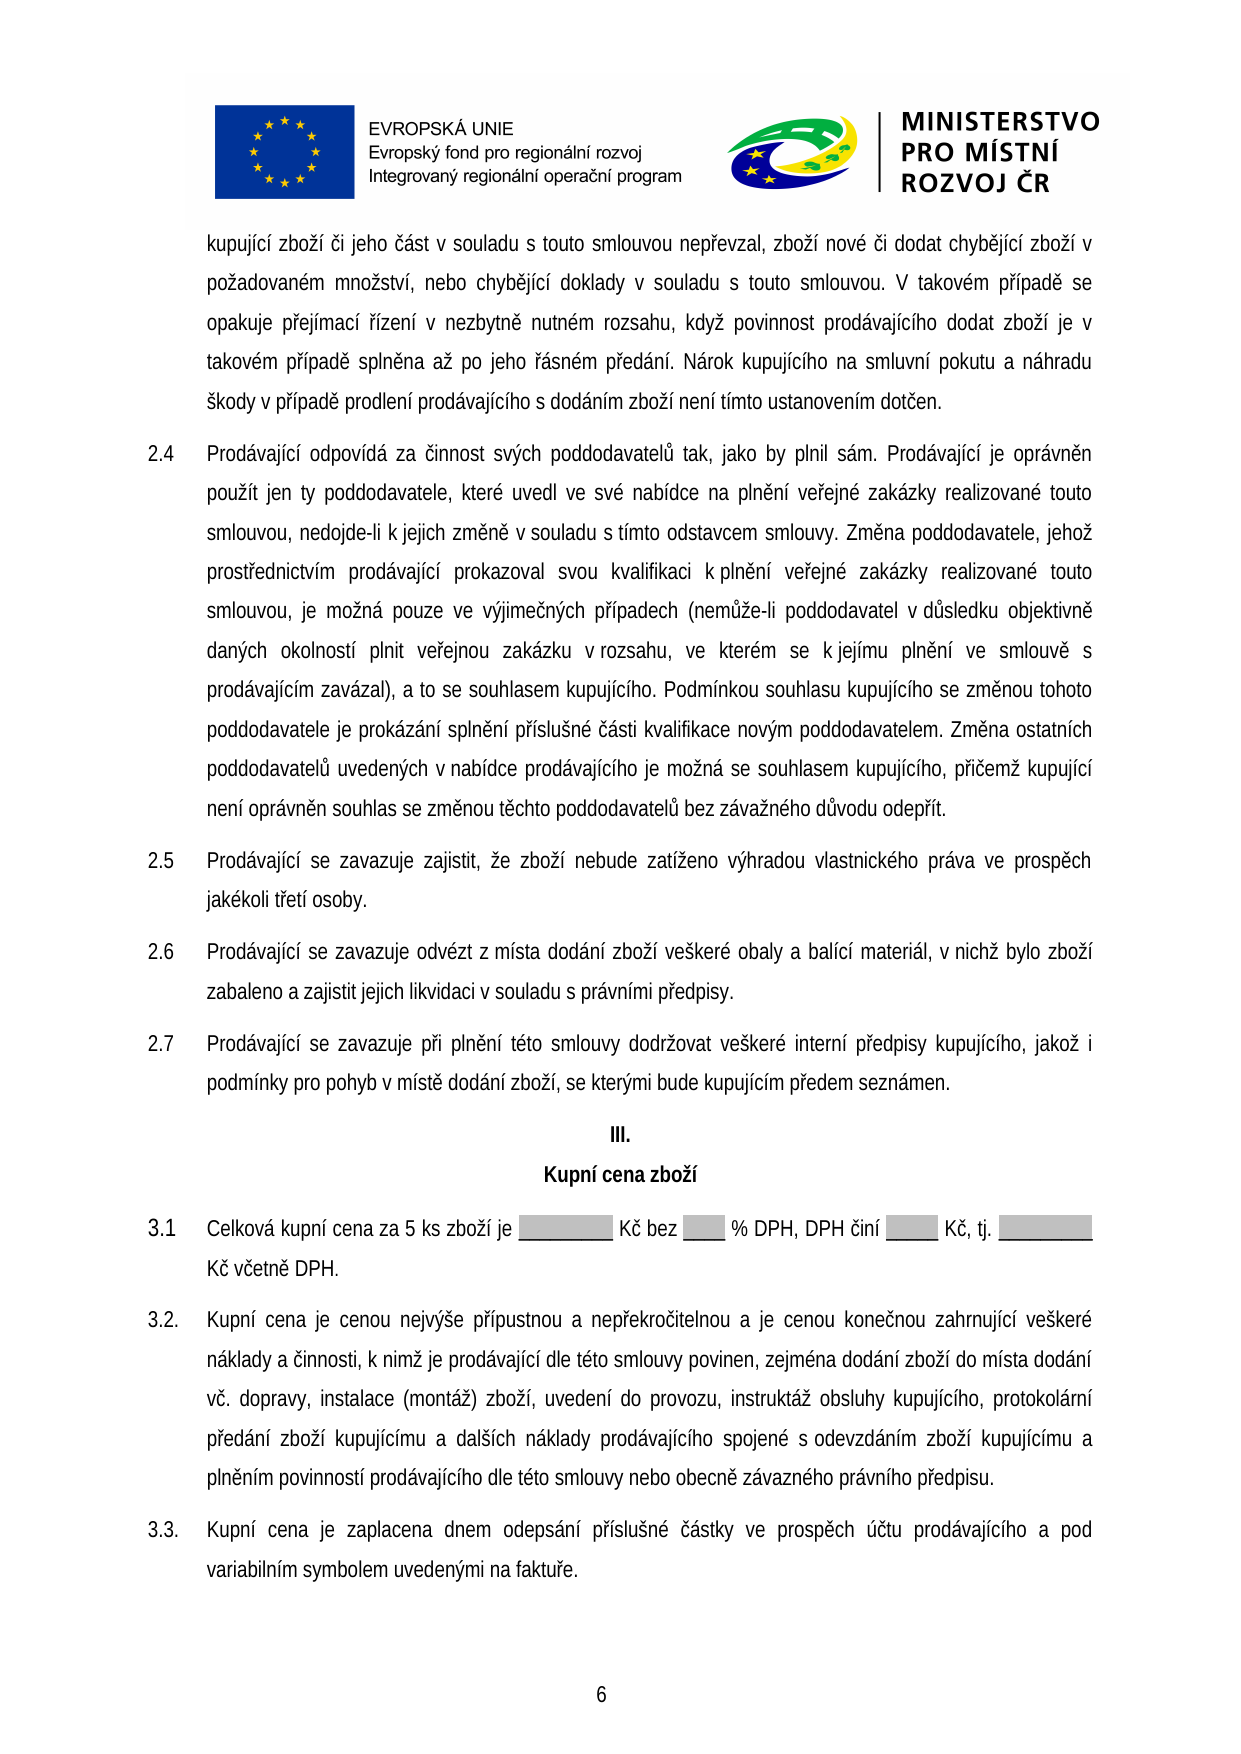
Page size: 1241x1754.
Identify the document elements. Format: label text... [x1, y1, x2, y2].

list Celková kupní cena za 5 ks zboží je _________ Kč bez ____ % DPH, DPH činí _____ Kč, tj. _________ Kč včetně DPH. [148, 1213, 1093, 1281]
picture [184, 73, 1130, 230]
text 3.2. Kupní cena je cenou nejvýše přípustnou a nepřekročitelnou a je cenou konečnou zahrnující veškeré náklady a činnosti, k nimž je prodávající dle této smlouvy povinen, zejména dodání zboží do místa dodání vč. dopravy, instalace (montáž) zboží, uvedení do provozu, instruktáž obsluhy kupujícího, protokolární předání zboží kupujícímu a dalších náklady prodávajícího spojené s odevzdáním zboží kupujícímu a plněním povinností prodávajícího dle této smlouvy nebo obecně závazného právního předpisu. [148, 1306, 1093, 1491]
list Prodávající se zavazuje zajistit, že zboží nebude zatíženo výhradou vlastnického práva ve prospěch jakékoli třetí osoby. [148, 847, 1093, 913]
list Prodávající odpovídá za činnost svých poddodavatelů tak, jako by plnil sám. Prodávající je oprávněn použít jen ty poddodavatele, které uvedl ve své nabídce na plnění veřejné zakázky realizované touto smlouvou, nedojde-li k jejich změně v souladu s tímto odstavcem smlouvy. Změna poddodavatele, jehož prostřednictvím prodávající prokazoval svou kvalifikaci k plnění veřejné zakázky realizované touto smlouvou, je možná pouze ve výjimečných případech (nemůže-li poddodavatel v důsledku objektivně daných okolností plnit veřejnou zakázku v rozsahu, ve kterém se k jejímu plnění ve smlouvě s prodávajícím zavázal), a to se souhlasem kupujícího. Podmínkou souhlasu kupujícího se změnou tohoto poddodavatele je prokázání splnění příslušné části kvalifikace novým poddodavatelem. Změna ostatních poddodavatelů uvedených v nabídce prodávajícího je možná se souhlasem kupujícího, přičemž kupující není oprávněn souhlas se změnou těchto poddodavatelů bez závažného důvodu odepřít. [148, 439, 1093, 821]
list Kupní cena zboží [148, 1161, 1093, 1187]
list III. [148, 1121, 1093, 1148]
list Prodávající se zavazuje při plnění této smlouvy dodržovat veškeré interní předpisy kupujícího, jakož i podmínky pro pohyb v místě dodání zboží, se kterými bude kupujícím předem seznámen. [148, 1030, 1093, 1096]
list Kupní cena je zaplacena dnem odepsání příslušné částky ve prospěch účtu prodávajícího a pod variabilním symbolem uvedenými na faktuře. [148, 1516, 1093, 1582]
list Prodávající se zavazuje odvézt z místa dodání zboží veškeré obaly a balící materiál, v nichž bylo zboží zabaleno a zajistit jejich likvidaci v souladu s právními předpisy. [148, 938, 1093, 1004]
